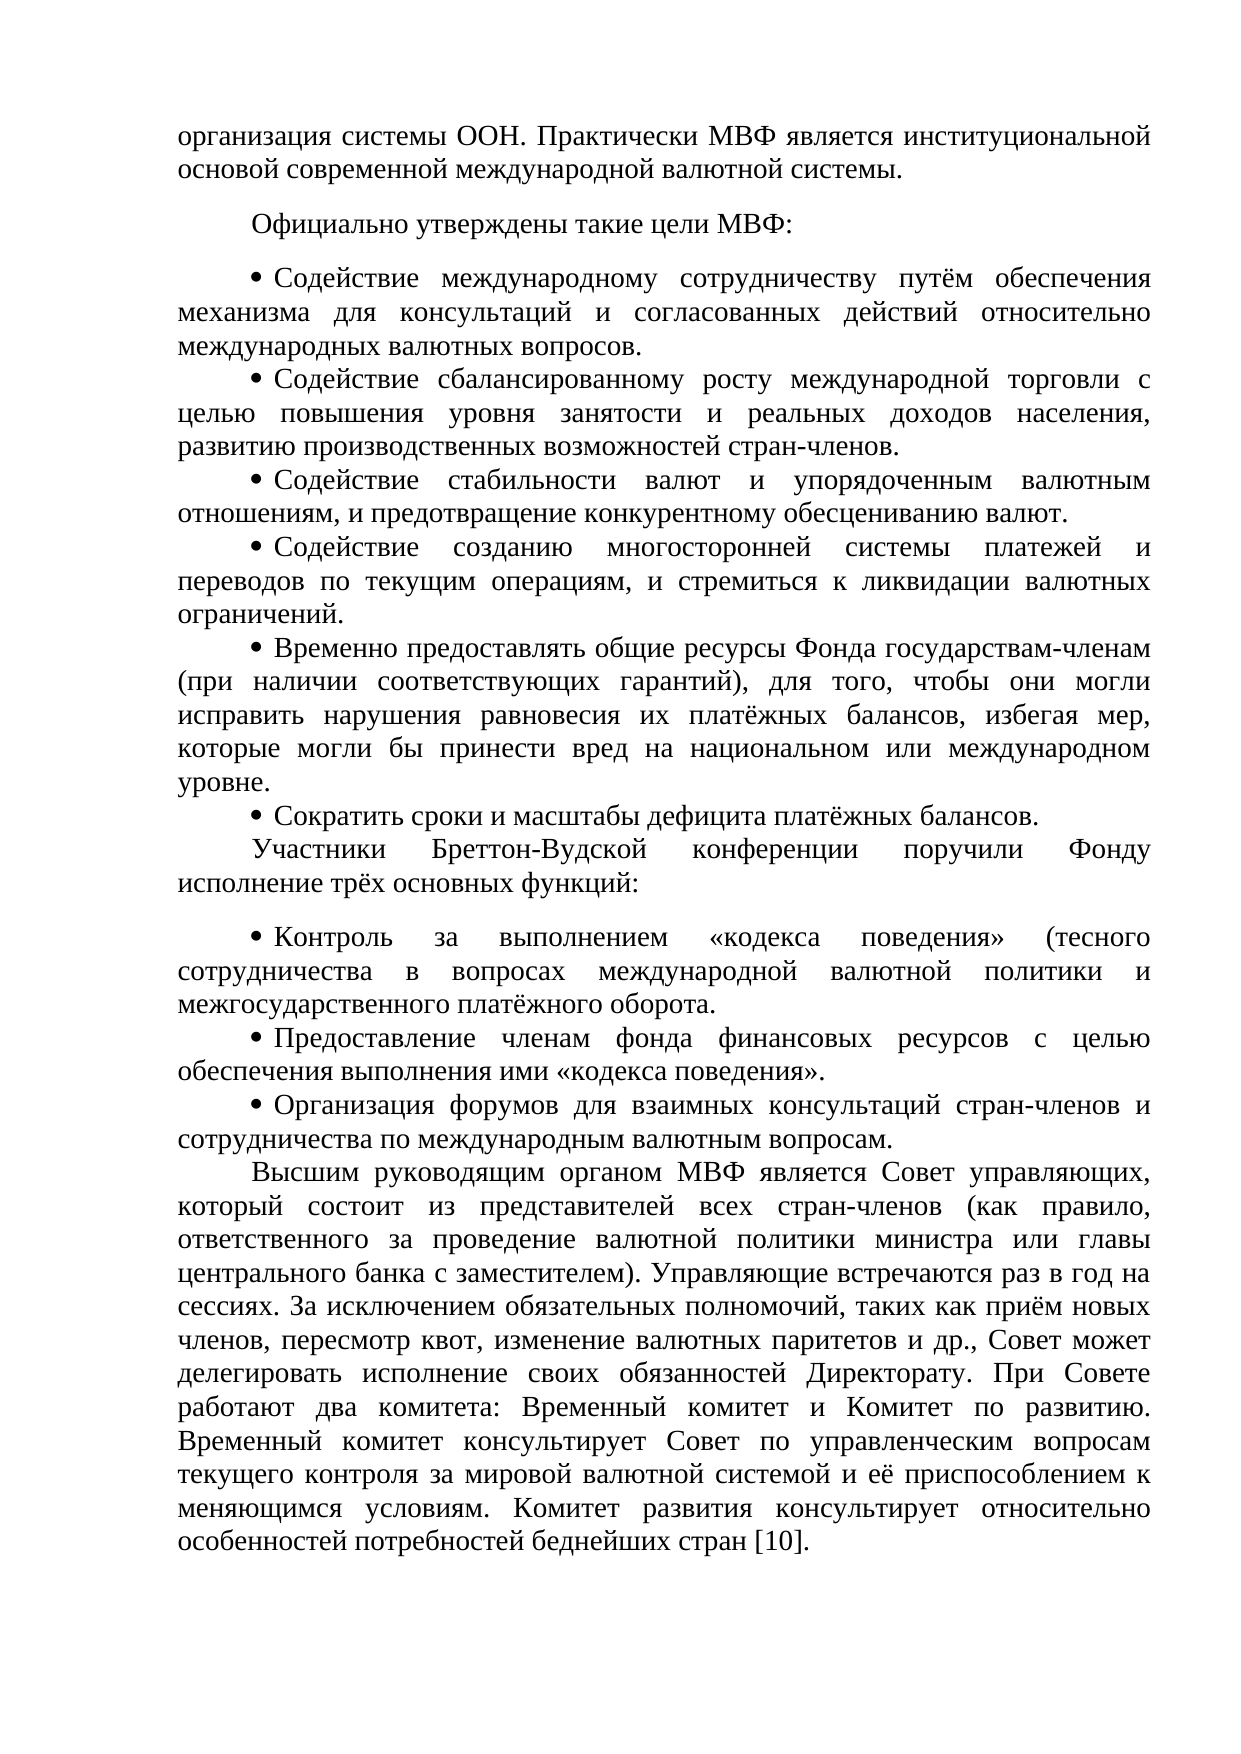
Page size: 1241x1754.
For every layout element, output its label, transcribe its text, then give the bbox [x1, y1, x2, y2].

list Организация форумов для взаимных консультаций стран-членов и сотрудничества по международным валютным вопросам. [177, 1087, 1152, 1154]
list Предоставление членам фонда финансовых ресурсов с целью обеспечения выполнения ими «кодекса поведения». [177, 1020, 1152, 1087]
list Содействие международному сотрудничеству путём обеспечения механизма для консультаций и согласованных действий относительно международных валютных вопросов. [177, 260, 1152, 361]
list Сократить сроки и масштабы дефицита платёжных балансов. [177, 798, 1152, 831]
list Содействие сбалансированному росту международной торговли с целью повышения уровня занятости и реальных доходов населения, развитию производственных возможностей стран-членов. [177, 361, 1152, 462]
list Содействие стабильности валют и упорядоченным валютным отношениям, и предотвращение конкурентному обесцениванию валют. [177, 462, 1152, 529]
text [177, 118, 1152, 185]
text Высшим руководящим органом МВФ является Совет управляющих, который состоит из представителей всех стран-членов (как правило, ответственного за проведение валютной политики министра или главы центрального банка с заместителем). Управляющие встречаются раз в год на сессиях. За исключением обязательных полномочий, таких как приём новых членов, пересмотр квот, изменение валютных паритетов и др., Совет может делегировать исполнение своих обязанностей Директорату. При Совете работают два комитета: Временный комитет и Комитет по развитию. Временный комитет консультирует Совет по управленческим вопросам текущего контроля за мировой валютной системой и её приспособлением к меняющимся условиям. Комитет развития консультирует относительно особенностей потребностей беднейших стран [10]. [177, 1154, 1152, 1557]
list Временно предоставлять общие ресурсы Фонда государствам-членам (при наличии соответствующих гарантий), для того, чтобы они могли исправить нарушения равновесия их платёжных балансов, избегая мер, которые могли бы принести вред на национальном или международном уровне. [177, 630, 1152, 798]
text Участники Бреттон-Вудской конференции поручили Фонду исполнение трёх основных функций: [177, 831, 1152, 898]
list Содействие созданию многосторонней системы платежей и переводов по текущим операциям, и стремиться к ликвидации валютных ограничений. [177, 529, 1152, 630]
text Официально утверждены такие цели МВФ: [177, 206, 1152, 239]
list Контроль за выполнением «кодекса поведения» (тесного сотрудничества в вопросах международной валютной политики и межгосударственного платёжного оборота. [177, 919, 1152, 1020]
